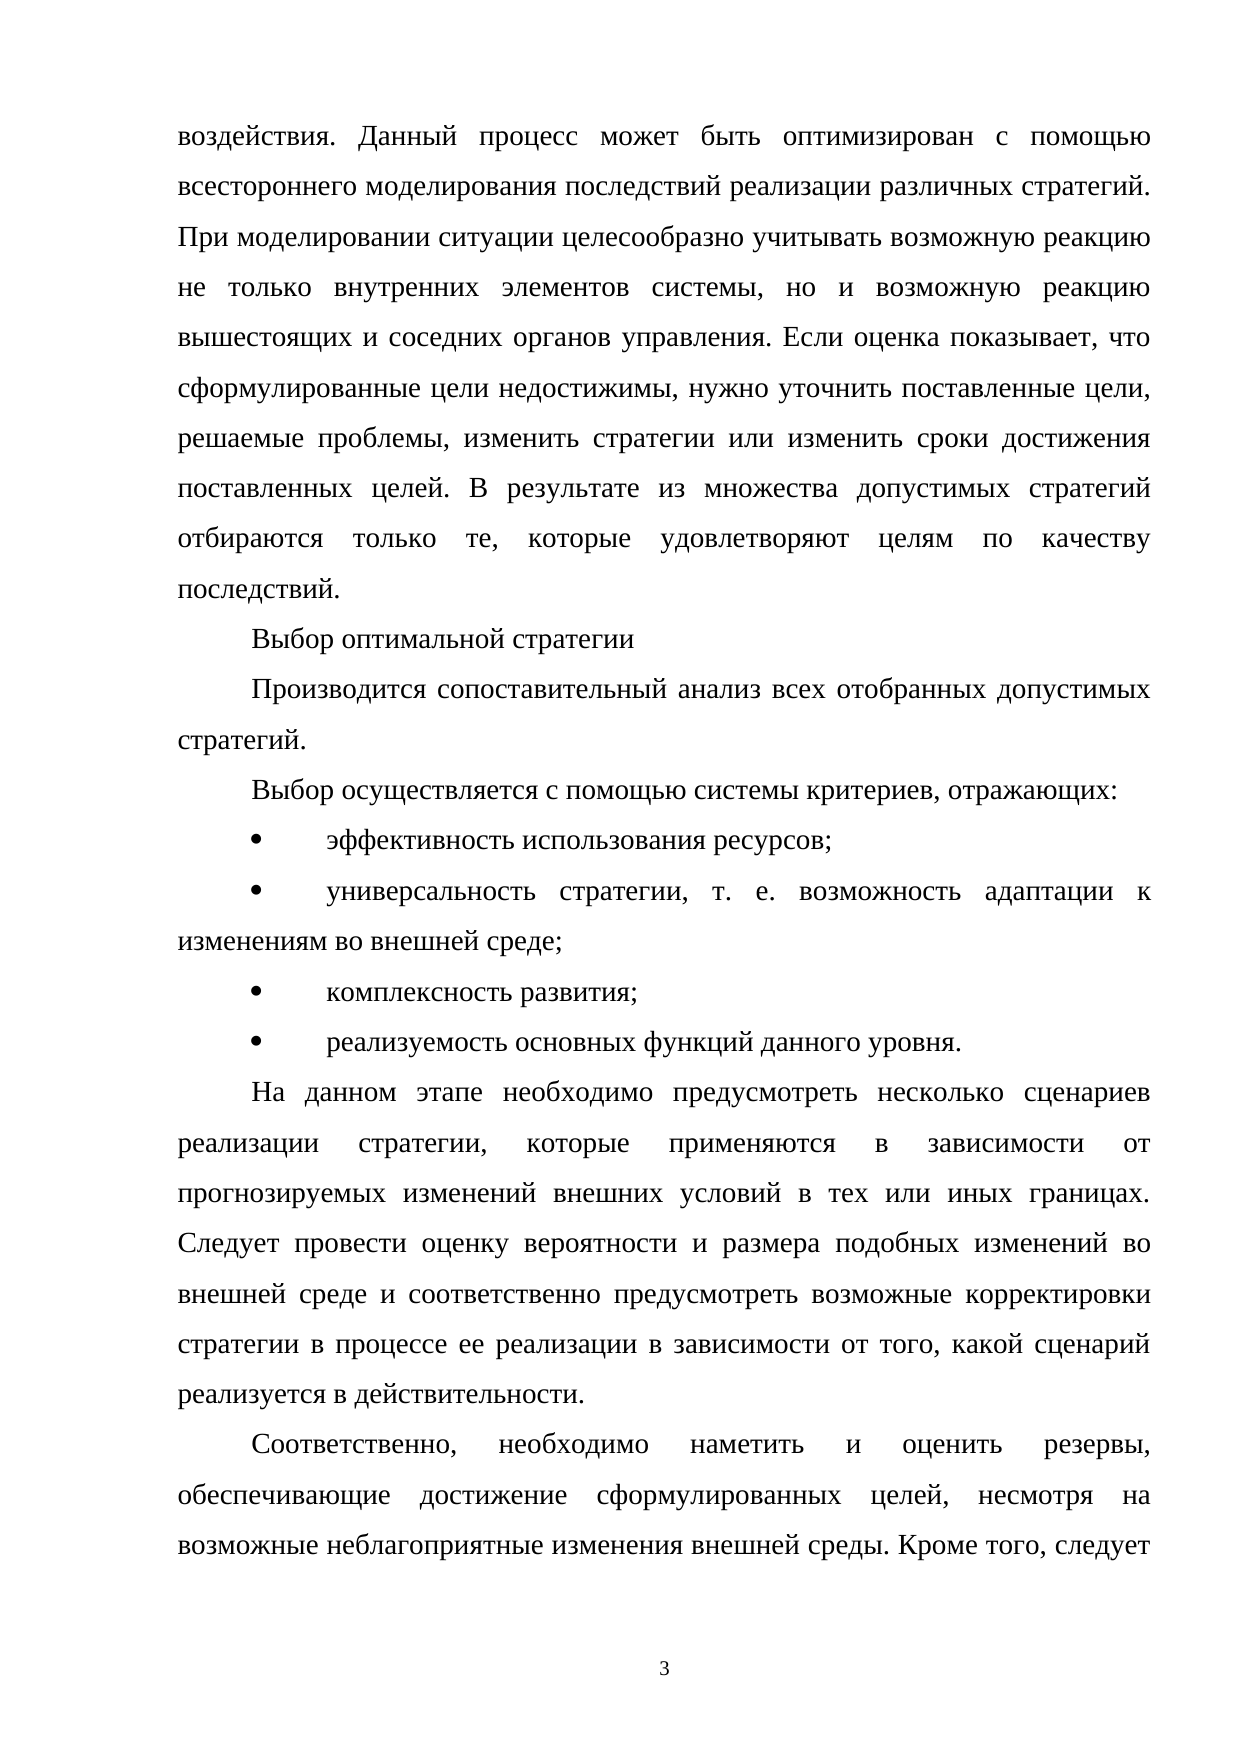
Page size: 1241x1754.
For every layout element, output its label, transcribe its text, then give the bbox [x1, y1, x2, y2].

text Выбор осуществляется с помощью системы критериев, отражающих: [177, 772, 1152, 806]
text На данном этапе необходимо предусмотреть несколько сценариев реализации стратегии, которые применяются в зависимости от прогнозируемых изменений внешних условий в тех или иных границах. Следует провести оценку вероятности и размера подобных изменений во внешней среде и соответственно предусмотреть возможные корректировки стратегии в процессе ее реализации в зависимости от того, какой сценарий реализуется в действительности. [177, 1074, 1152, 1410]
list реализуемость основных функций данного уровня. [177, 1024, 1152, 1058]
text Производится сопоставительный анализ всех отобранных допустимых стратегий. [177, 672, 1152, 755]
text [177, 118, 1152, 604]
list универсальность стратегии, т. е. возможность адаптации к изменениям во внешней среде; [177, 873, 1152, 957]
text Выбор оптимальной стратегии [177, 621, 1152, 655]
list эффективность использования ресурсов; [177, 822, 1152, 856]
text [177, 1427, 1152, 1561]
list комплексность развития; [177, 974, 1152, 1007]
